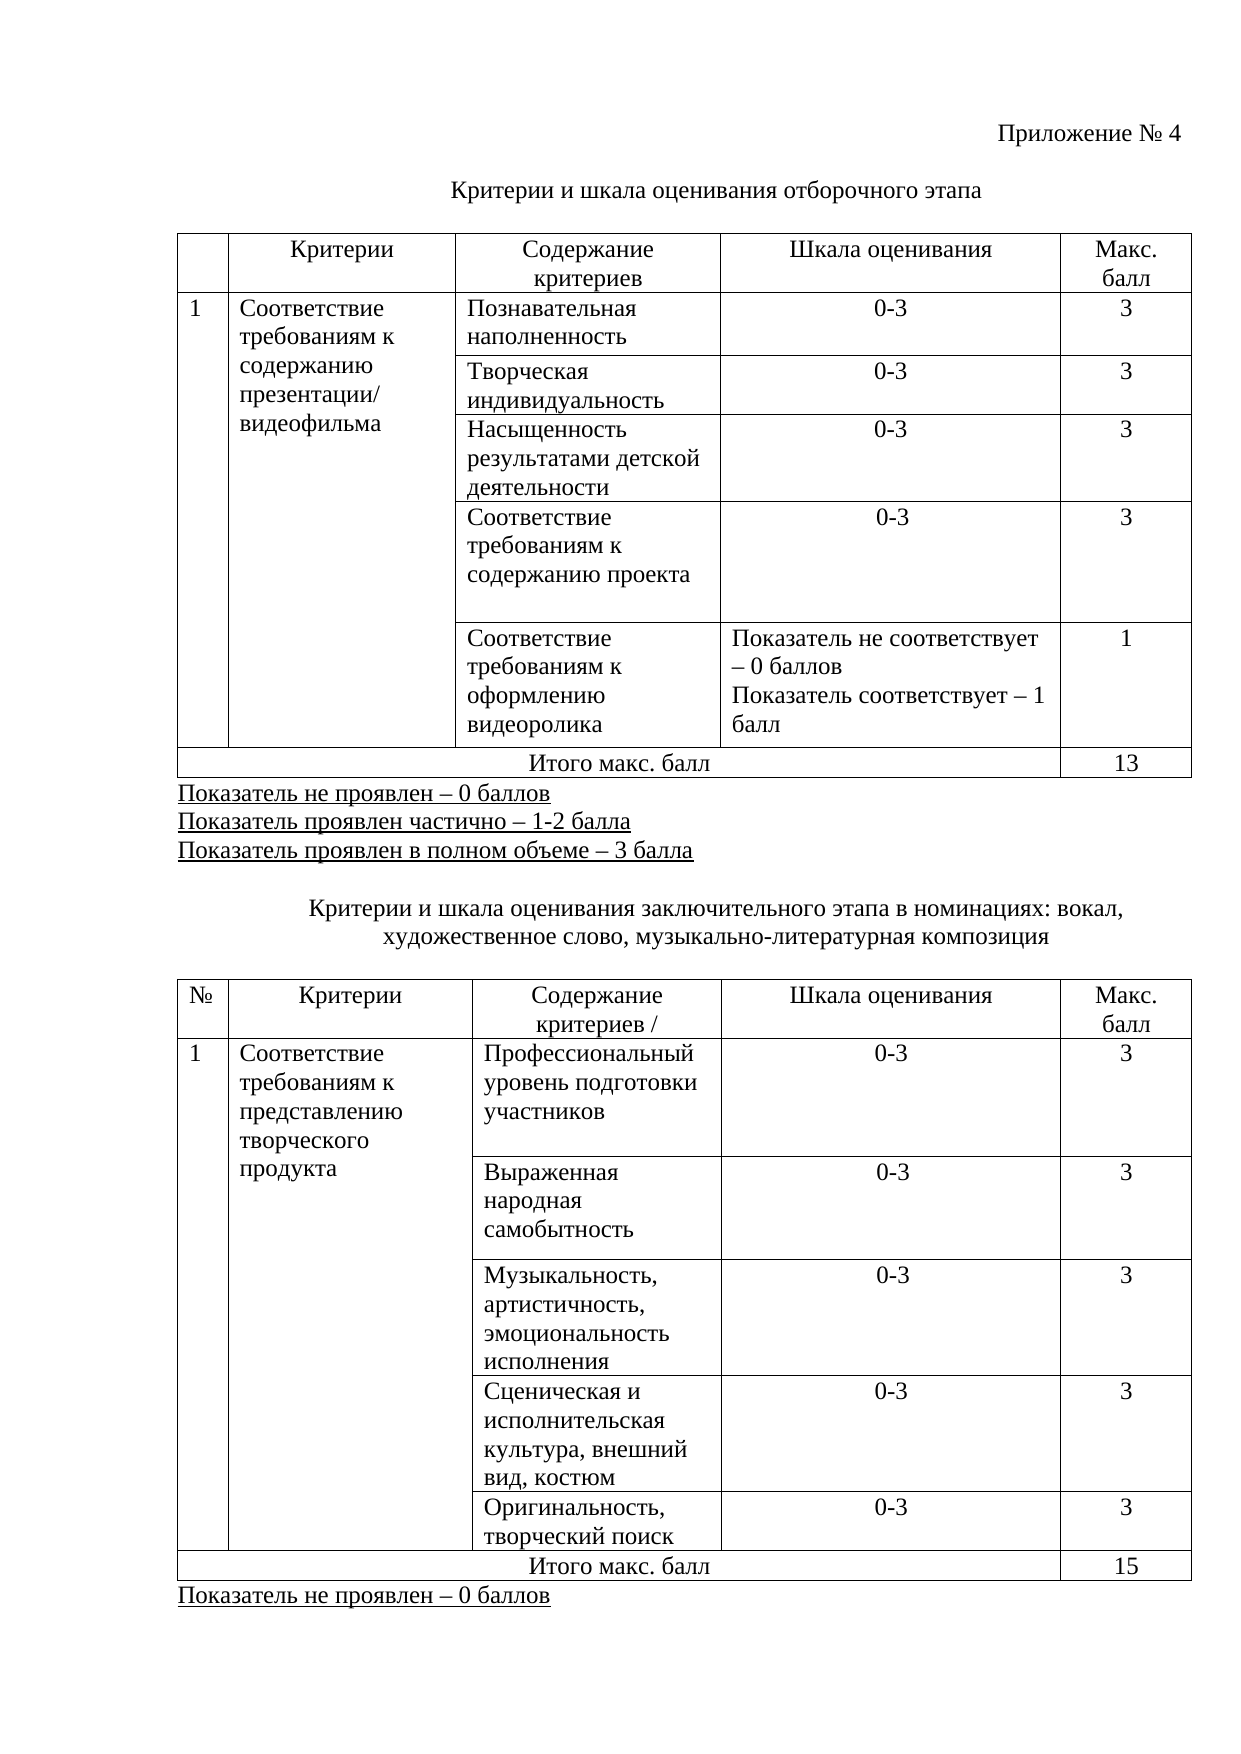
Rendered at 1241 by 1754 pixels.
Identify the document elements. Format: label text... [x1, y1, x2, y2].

table_cell Показатель не соответствует – 0 баллов Показатель соответствует – 1 балл [721, 623, 1060, 747]
table_cell 3 [1061, 1157, 1191, 1259]
text Показатель не проявлен – 0 баллов [177, 1581, 1181, 1609]
table_cell 0-3 [722, 1376, 1060, 1491]
table_cell 15 [1061, 1551, 1191, 1579]
table_header Критерии [229, 980, 472, 1037]
table_cell 1 [178, 293, 228, 747]
table_header Содержание критериев / [473, 980, 721, 1037]
table_cell Сценическая и исполнительская культура, внешний вид, костюм [473, 1376, 721, 1491]
table_cell 0-3 [721, 415, 1060, 501]
table_cell Творческая индивидуальность [456, 356, 720, 413]
table_cell 1 [1061, 623, 1191, 747]
table_header № [178, 980, 228, 1037]
text Показатель не проявлен – 0 баллов [177, 778, 1181, 806]
table_cell 0-3 [721, 502, 1060, 622]
table_cell Познавательная наполненность [456, 293, 720, 355]
table_cell 1 [178, 1039, 228, 1550]
text Показатель проявлен в полном объеме – 3 балла [177, 835, 1181, 864]
table_header Шкала оценивания [722, 980, 1060, 1037]
table_header [178, 234, 228, 292]
table_cell Насыщенность результатами детской деятельности [456, 415, 720, 501]
table_header Макс. балл [1061, 234, 1191, 292]
table_cell 3 [1061, 1492, 1191, 1550]
table_cell Соответствие требованиям к содержанию проекта [456, 502, 720, 622]
table_cell Итого макс. балл [178, 748, 1060, 777]
table_cell Соответствие требованиям к содержанию презентации/ видеофильма [229, 293, 455, 747]
table_cell Профессиональный уровень подготовки участников [473, 1039, 721, 1156]
table_cell 3 [1061, 1376, 1191, 1491]
table_cell Оригинальность, творческий поиск [473, 1492, 721, 1550]
table_cell 3 [1061, 293, 1191, 355]
table_cell 0-3 [721, 356, 1060, 413]
table_header Содержание критериев [456, 234, 720, 292]
table_cell 3 [1061, 356, 1191, 413]
table_cell 0-3 [722, 1157, 1060, 1259]
table_header Шкала оценивания [721, 234, 1060, 292]
table_cell 13 [1061, 748, 1191, 777]
table_cell 0-3 [722, 1260, 1060, 1375]
table_cell 3 [1061, 1260, 1191, 1375]
table_cell 0-3 [721, 293, 1060, 355]
table_header Макс. балл [1061, 980, 1191, 1037]
text Критерии и шкала оценивания отборочного этапа [251, 176, 1181, 204]
table_cell 3 [1061, 502, 1191, 622]
table_cell 0-3 [722, 1492, 1060, 1550]
table_cell Музыкальность, артистичность, эмоциональность исполнения [473, 1260, 721, 1375]
table_cell Выраженная народная самобытность [473, 1157, 721, 1259]
text Критерии и шкала оценивания заключительного этапа в номинациях: вокал, художественное слово, музыкально-литературная композиция [251, 893, 1181, 950]
table_cell 3 [1061, 1039, 1191, 1156]
table_cell 3 [1061, 415, 1191, 501]
table_cell Соответствие требованиям к оформлению видеоролика [456, 623, 720, 747]
table_cell 0-3 [722, 1039, 1060, 1156]
text Показатель проявлен частично – 1-2 балла [177, 806, 1181, 835]
table_cell Итого макс. балл [178, 1551, 1060, 1579]
text Приложение № 4 [177, 118, 1181, 147]
table_header Критерии [229, 234, 455, 292]
table_cell Соответствие требованиям к представлению творческого продукта [229, 1039, 472, 1550]
